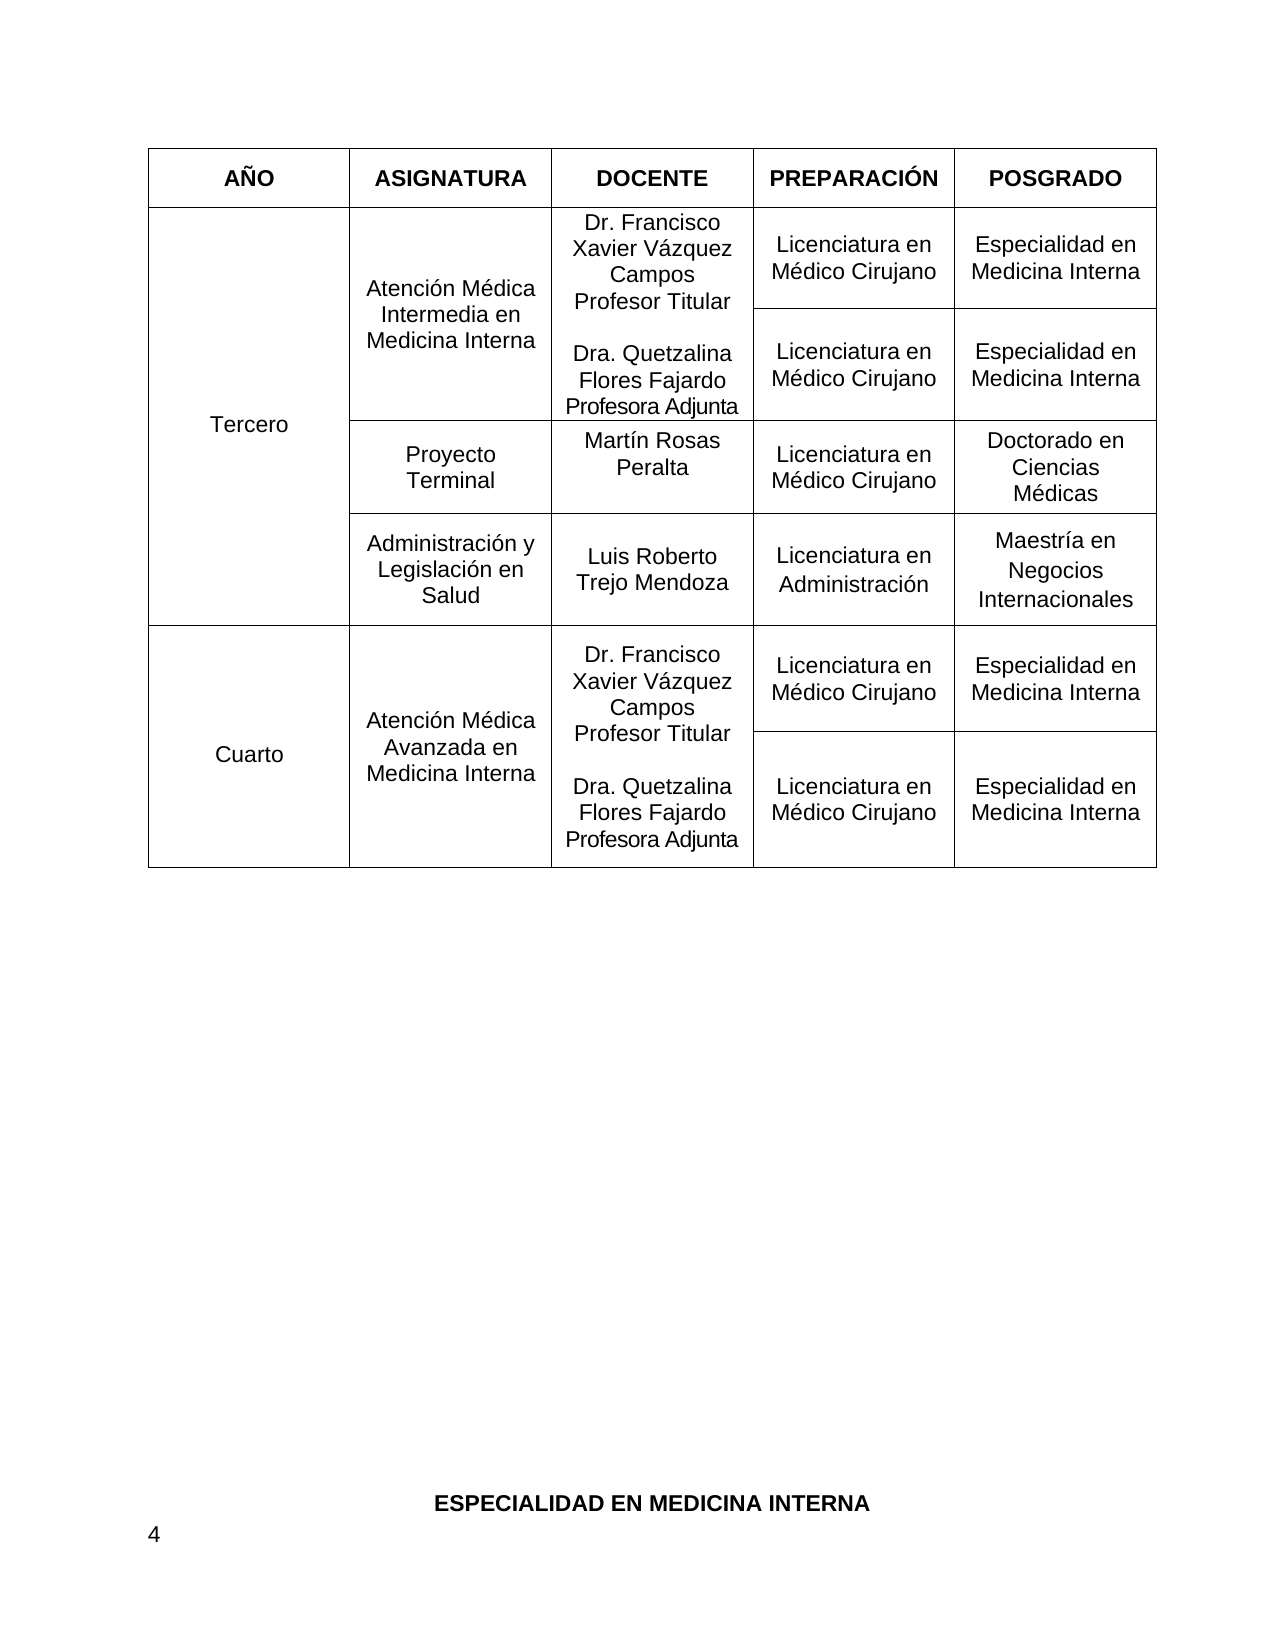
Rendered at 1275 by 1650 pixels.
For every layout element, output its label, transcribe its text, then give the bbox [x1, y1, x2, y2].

table_cell Dr. Francisco Xavier Vázquez Campos Profesor Titular Dra. Quetzalina Flores Fajardo Profesora Adjunta [552, 208, 753, 420]
table_cell Especialidad en Medicina Interna [955, 208, 1156, 308]
table_cell Licenciatura en Administración [754, 514, 954, 625]
table_cell Administración y Legislación en Salud [350, 514, 551, 625]
table_header PREPARACIÓN [754, 149, 954, 207]
text ESPECIALIDAD EN MEDICINA INTERNA [148, 1490, 1157, 1516]
table_header ASIGNATURA [350, 149, 551, 207]
table_cell Licenciatura en Médico Cirujano [754, 309, 954, 420]
table_cell Licenciatura en Médico Cirujano [754, 732, 954, 867]
table_cell Doctorado en Ciencias Médicas [955, 421, 1156, 512]
table_cell Dr. Francisco Xavier Vázquez Campos Profesor Titular Dra. Quetzalina Flores Fajardo Profesora Adjunta [552, 626, 753, 867]
table_cell Especialidad en Medicina Interna [955, 626, 1156, 731]
table_cell Tercero [149, 208, 349, 625]
table_cell Maestría en Negocios Internacionales [955, 514, 1156, 625]
table_header DOCENTE [552, 149, 753, 207]
table_cell Atención Médica Avanzada en Medicina Interna [350, 626, 551, 867]
table_cell Especialidad en Medicina Interna [955, 309, 1156, 420]
table_cell Martín Rosas Peralta [552, 421, 753, 512]
table_cell Proyecto Terminal [350, 421, 551, 512]
table_cell Luis Roberto Trejo Mendoza [552, 514, 753, 625]
table_cell Licenciatura en Médico Cirujano [754, 421, 954, 512]
table_header AÑO [149, 149, 349, 207]
table_cell Licenciatura en Médico Cirujano [754, 626, 954, 731]
table_cell Licenciatura en Médico Cirujano [754, 208, 954, 308]
table_cell Cuarto [149, 626, 349, 867]
table_cell Especialidad en Medicina Interna [955, 732, 1156, 867]
table_cell Atención Médica Intermedia en Medicina Interna [350, 208, 551, 420]
table_header POSGRADO [955, 149, 1156, 207]
